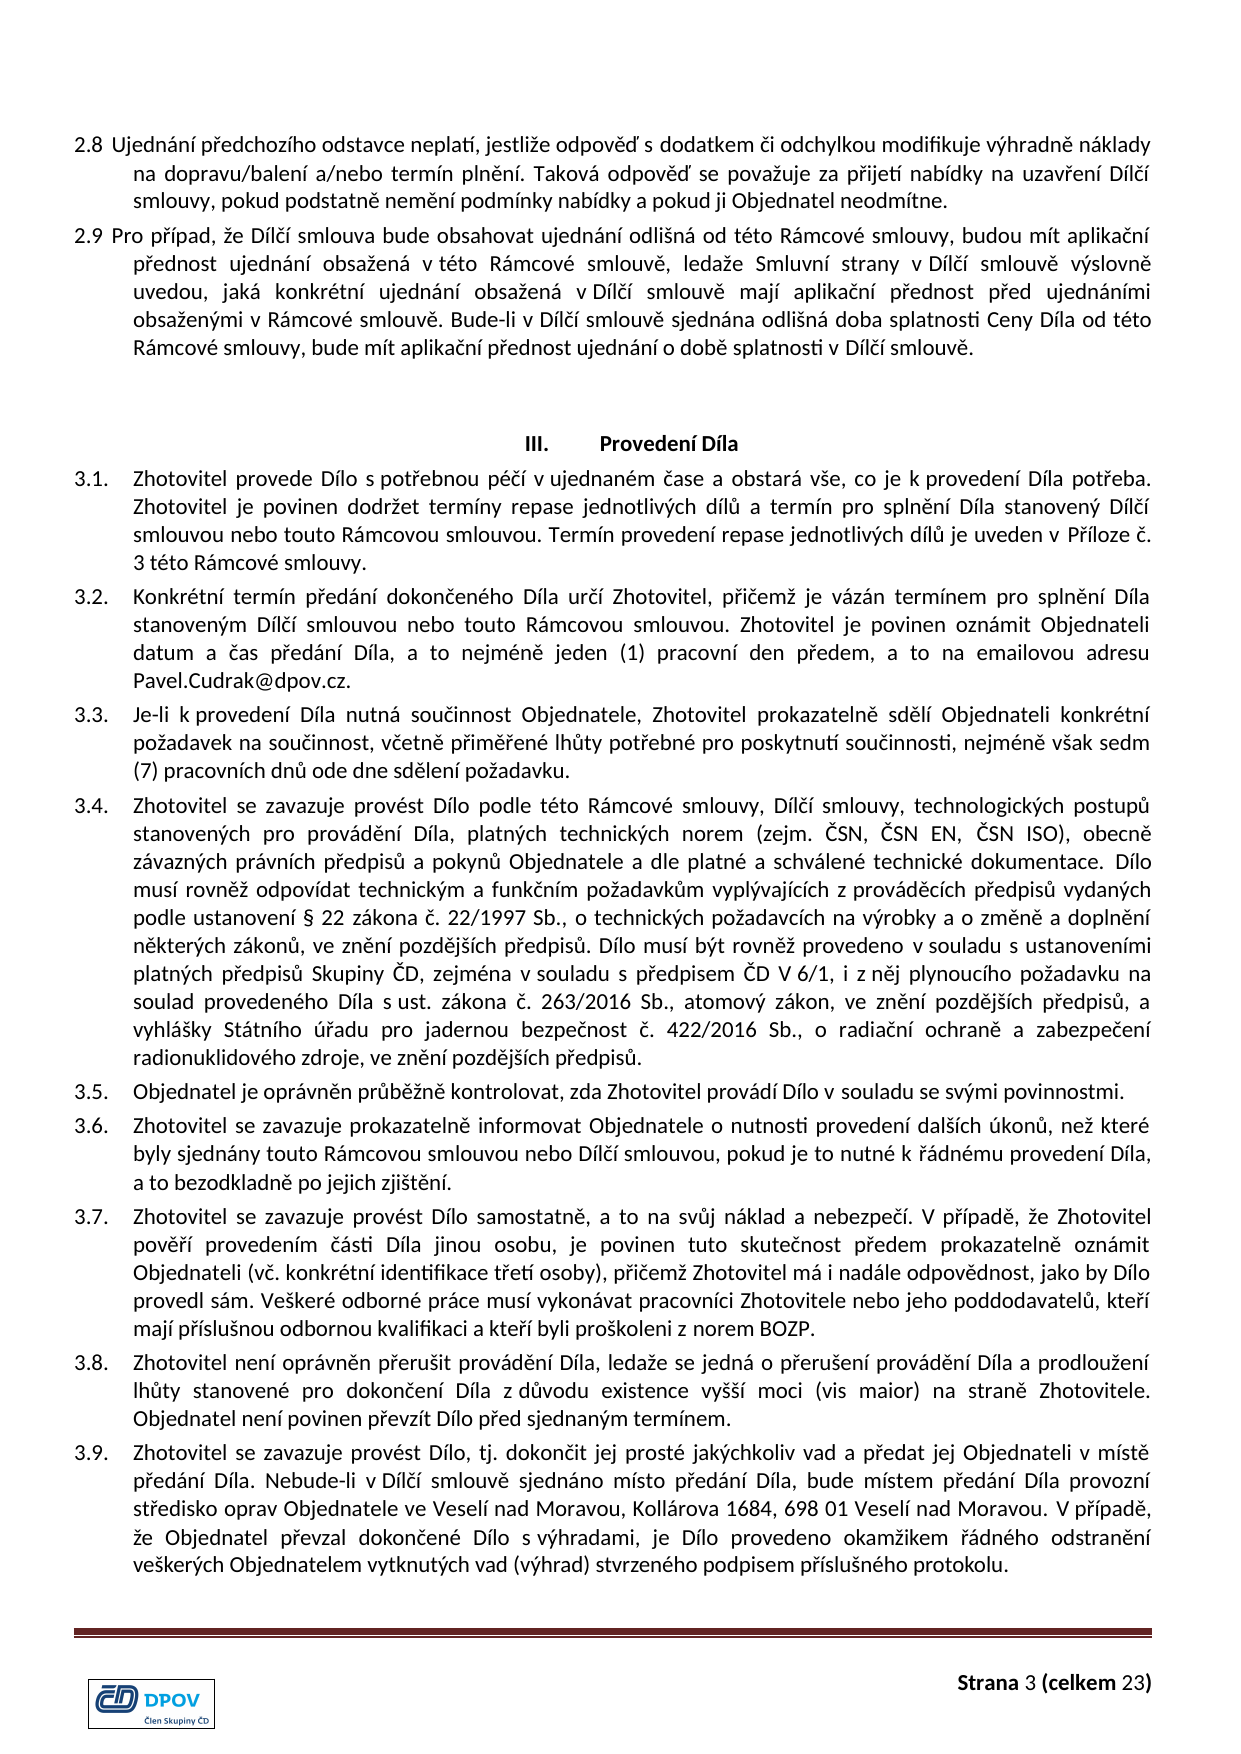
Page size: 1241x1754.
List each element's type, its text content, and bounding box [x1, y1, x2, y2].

list Objednatel je oprávněn průběžně kontrolovat, zda Zhotovitel provádí Dílo v souladu se svými povinnostmi. [74, 1077, 1152, 1105]
list Zhotovitel není oprávněn přerušit provádění Díla, ledaže se jedná o přerušení provádění Díla a prodloužení lhůty stanovené pro dokončení Díla z důvodu existence vyšší moci (vis maior) na straně Zhotovitele. Objednatel není povinen převzít Dílo před sjednaným termínem. [74, 1348, 1152, 1432]
list Zhotovitel se zavazuje provést Dílo samostatně, a to na svůj náklad a nebezpečí. V případě, že Zhotovitel pověří provedením části Díla jinou osobu, je povinen tuto skutečnost předem prokazatelně oznámit Objednateli (vč. konkrétní identifikace třetí osoby), přičemž Zhotovitel má i nadále odpovědnost, jako by Dílo provedl sám. Veškeré odborné práce musí vykonávat pracovníci Zhotovitele nebo jeho poddodavatelů, kteří mají příslušnou odbornou kvalifikaci a kteří byli proškoleni z norem BOZP. [74, 1202, 1152, 1342]
list Zhotovitel se zavazuje prokazatelně informovat Objednatele o nutnosti provedení dalších úkonů, než které byly sjednány touto Rámcovou smlouvou nebo Dílčí smlouvou, pokud je to nutné k řádnému provedení Díla, a to bezodkladně po jejich zjištění. [74, 1112, 1152, 1196]
list Provedení Díla [111, 429, 1152, 458]
list Je-li k provedení Díla nutná součinnost Objednatele, Zhotovitel prokazatelně sdělí Objednateli konkrétní požadavek na součinnost, včetně přiměřené lhůty potřebné pro poskytnutí součinnosti, nejméně však sedm (7) pracovních dnů ode dne sdělení požadavku. [74, 701, 1152, 784]
picture [89, 1680, 214, 1728]
list Zhotovitel se zavazuje provést Dílo, tj. dokončit jej prosté jakýchkoliv vad a předat jej Objednateli v místě předání Díla. Nebude-li v Dílčí smlouvě sjednáno místo předání Díla, bude místem předání Díla provozní středisko oprav Objednatele ve Veselí nad Moravou, Kollárova 1684, 698 01 Veselí nad Moravou. V případě, že Objednatel převzal dokončené Dílo s výhradami, je Dílo provedeno okamžikem řádného odstranění veškerých Objednatelem vytknutých vad (výhrad) stvrzeného podpisem příslušného protokolu. [74, 1438, 1152, 1579]
list Pro případ, že Dílčí smlouva bude obsahovat ujednání odlišná od této Rámcové smlouvy, budou mít aplikační přednost ujednání obsažená v této Rámcové smlouvě, ledaže Smluvní strany v Dílčí smlouvě výslovně uvedou, jaká konkrétní ujednání obsažená v Dílčí smlouvě mají aplikační přednost před ujednáními obsaženými v Rámcové smlouvě. Bude-li v Dílčí smlouvě sjednána odlišná doba splatnosti Ceny Díla od této Rámcové smlouvy, bude mít aplikační přednost ujednání o době splatnosti v Dílčí smlouvě. [74, 221, 1152, 361]
list Zhotovitel se zavazuje provést Dílo podle této Rámcové smlouvy, Dílčí smlouvy, technologických postupů stanovených pro provádění Díla, platných technických norem (zejm. ČSN, ČSN EN, ČSN ISO), obecně závazných právních předpisů a pokynů Objednatele a dle platné a schválené technické dokumentace. Dílo musí rovněž odpovídat technickým a funkčním požadavkům vyplývajících z prováděcích předpisů vydaných podle ustanovení § 22 zákona č. 22/1997 Sb., o technických požadavcích na výrobky a o změně a doplnění některých zákonů, ve znění pozdějších předpisů. Dílo musí být rovněž provedeno v souladu s ustanoveními platných předpisů Skupiny ČD, zejména v souladu s předpisem ČD V 6/1, i z něj plynoucího požadavku na soulad provedeného Díla s ust. zákona č. 263/2016 Sb., atomový zákon, ve znění pozdějších předpisů, a vyhlášky Státního úřadu pro jadernou bezpečnost č. 422/2016 Sb., o radiační ochraně a zabezpečení radionuklidového zdroje, ve znění pozdějších předpisů. [74, 791, 1152, 1071]
list Ujednání předchozího odstavce neplatí, jestliže odpověď s dodatkem či odchylkou modifikuje výhradně náklady na dopravu/balení a/nebo termín plnění. Taková odpověď se považuje za přijetí nabídky na uzavření Dílčí smlouvy, pokud podstatně nemění podmínky nabídky a pokud ji Objednatel neodmítne. [74, 131, 1152, 215]
list Zhotovitel provede Dílo s potřebnou péčí v ujednaném čase a obstará vše, co je k provedení Díla potřeba. Zhotovitel je povinen dodržet termíny repase jednotlivých dílů a termín pro splnění Díla stanovený Dílčí smlouvou nebo touto Rámcovou smlouvou. Termín provedení repase jednotlivých dílů je uveden v Příloze č. 3 této Rámcové smlouvy. [74, 464, 1152, 576]
list Konkrétní termín předání dokončeného Díla určí Zhotovitel, přičemž je vázán termínem pro splnění Díla stanoveným Dílčí smlouvou nebo touto Rámcovou smlouvou. Zhotovitel je povinen oznámit Objednateli datum a čas předání Díla, a to nejméně jeden (1) pracovní den předem, a to na emailovou adresu Pavel.Cudrak@dpov.cz. [74, 582, 1152, 694]
